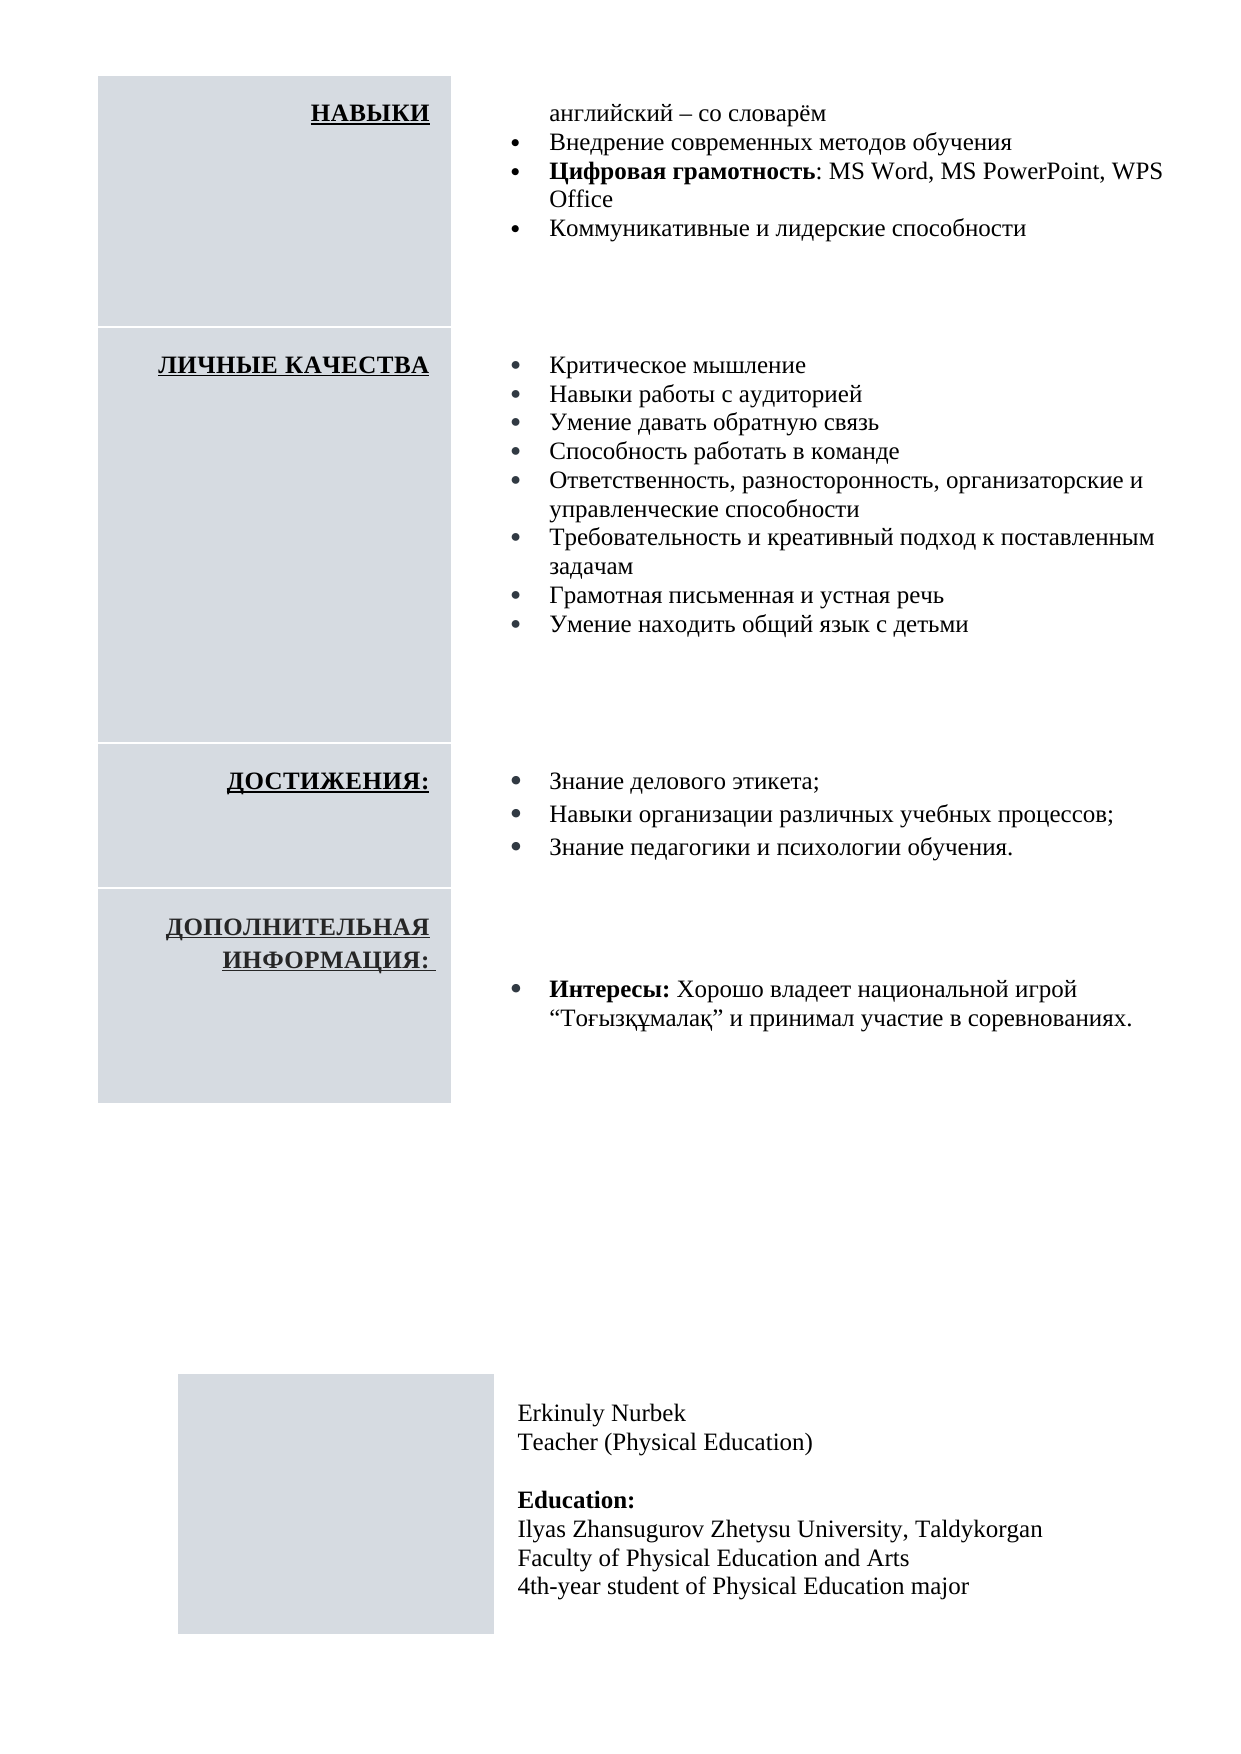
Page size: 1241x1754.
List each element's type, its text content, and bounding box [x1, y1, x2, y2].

table_header [178, 1374, 494, 1634]
table_cell Интересы: Хорошо владеет национальной игрой “Тоғызқұмалақ” и принимал участие в соревнованиях. [453, 889, 1234, 1103]
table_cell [98, 76, 451, 326]
table_cell Критическое мышление Навыки работы с аудиторией Умение давать обратную связь Способность работать в команде Ответственность, разносторонность, организаторские и управленческие способности Требовательность и креативный подход к поставленным задачам Грамотная письменная и устная речь Умение находить общий язык с детьми [453, 328, 1234, 742]
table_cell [453, 76, 1234, 326]
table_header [496, 1376, 1239, 1634]
table_cell Знание делового этикета; Навыки организации различных учебных процессов; Знание педагогики и психологии обучения. [453, 744, 1234, 887]
table_cell ДОСТИЖЕНИЯ: [98, 744, 451, 887]
table_cell ЛИЧНЫЕ КАЧЕСТВА [98, 328, 451, 742]
table_cell ДОПОЛНИТЕЛЬНАЯ ИНФОРМАЦИЯ: [98, 889, 451, 1103]
